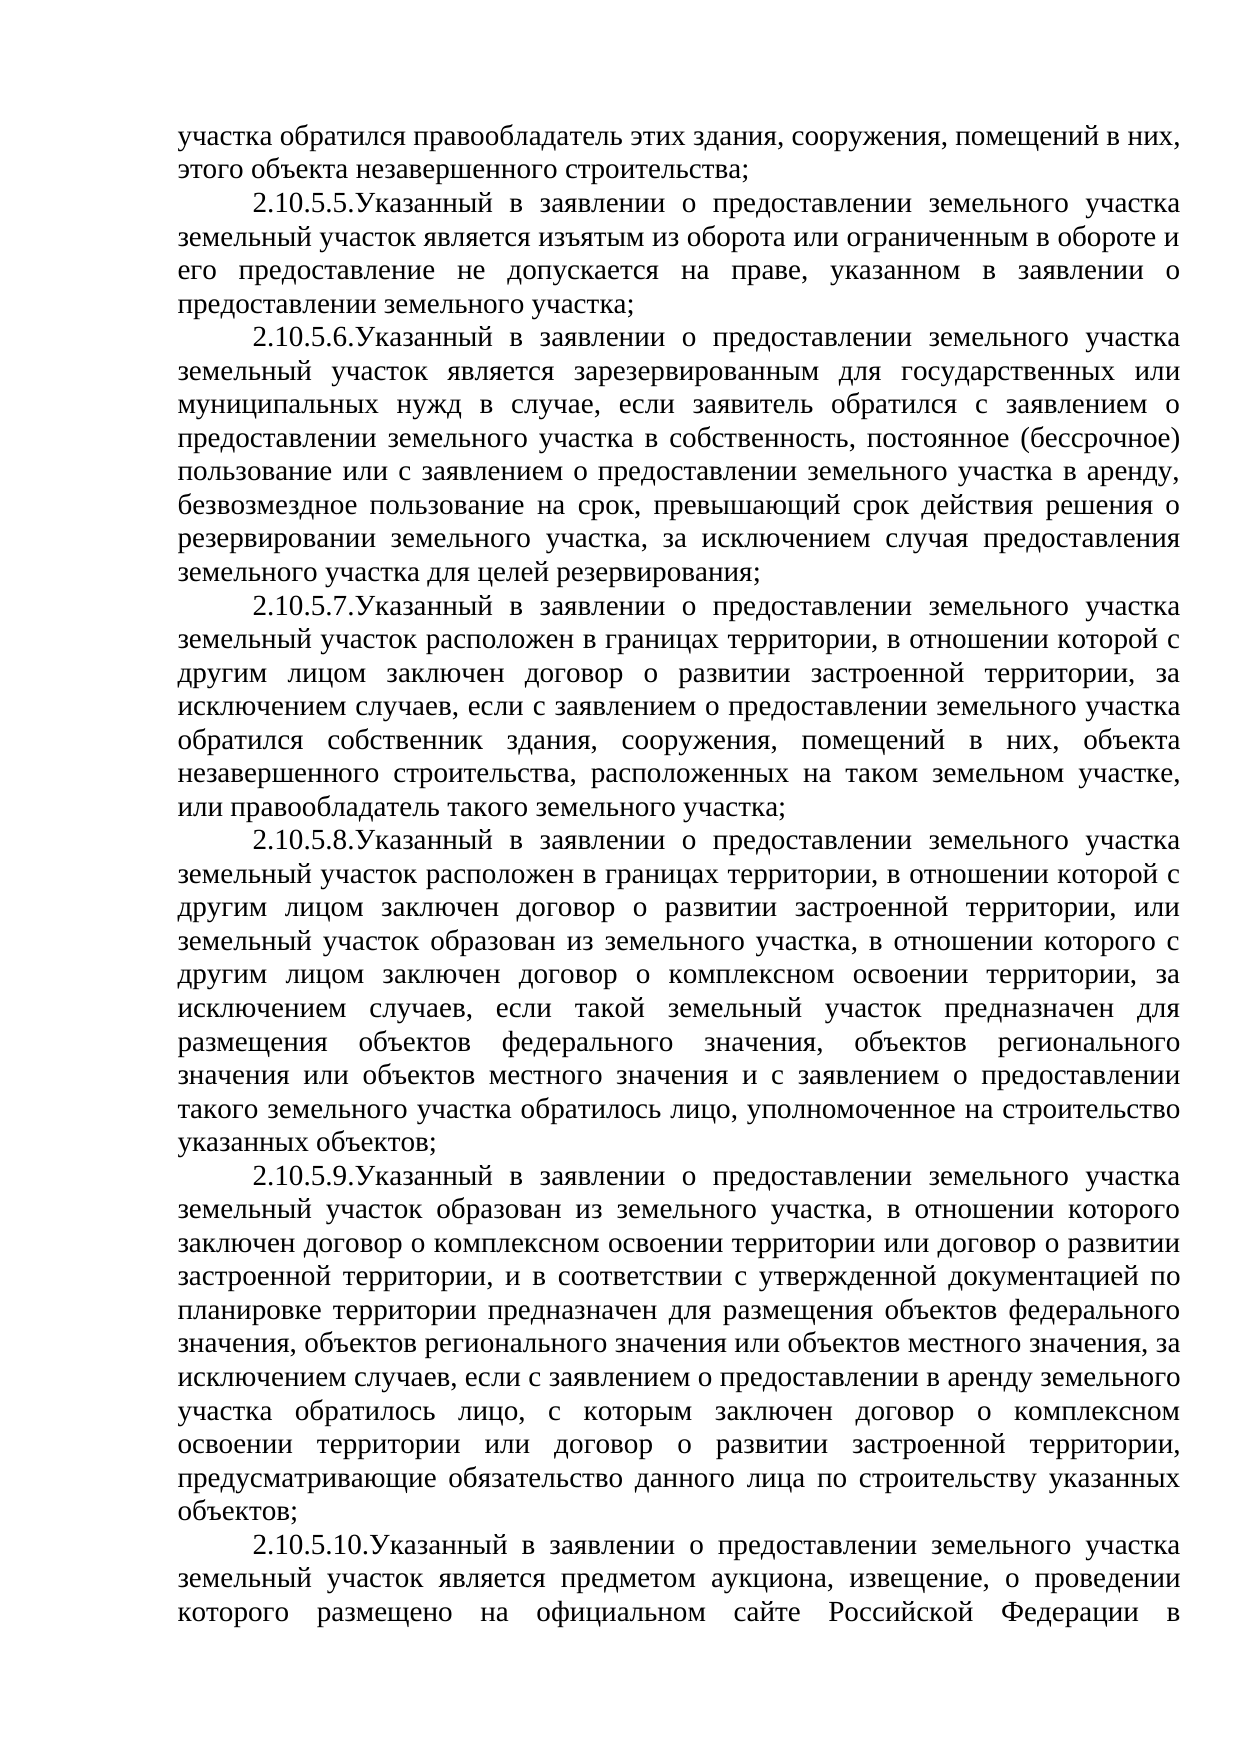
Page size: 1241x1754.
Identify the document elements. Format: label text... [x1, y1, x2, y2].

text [177, 1527, 1181, 1627]
text 2.10.5.5.Указанный в заявлении о предоставлении земельного участка земельный участок является изъятым из оборота или ограниченным в обороте и его предоставление не допускается на праве, указанном в заявлении о предоставлении земельного участка; [177, 185, 1181, 319]
text 2.10.5.9.Указанный в заявлении о предоставлении земельного участка земельный участок образован из земельного участка, в отношении которого заключен договор о комплексном освоении территории или договор о развитии застроенной территории, и в соответствии с утвержденной документацией по планировке территории предназначен для размещения объектов федерального значения, объектов регионального значения или объектов местного значения, за исключением случаев, если с заявлением о предоставлении в аренду земельного участка обратилось лицо, с которым заключен договор о комплексном освоении территории или договор о развитии застроенной территории, предусматривающие обязательство данного лица по строительству указанных объектов; [177, 1158, 1181, 1527]
text 2.10.5.6.Указанный в заявлении о предоставлении земельного участка земельный участок является зарезервированным для государственных или муниципальных нужд в случае, если заявитель обратился с заявлением о предоставлении земельного участка в собственность, постоянное (бессрочное) пользование или с заявлением о предоставлении земельного участка в аренду, безвозмездное пользование на срок, превышающий срок действия решения о резервировании земельного участка, за исключением случая предоставления земельного участка для целей резервирования; [177, 319, 1181, 588]
text 2.10.5.8.Указанный в заявлении о предоставлении земельного участка земельный участок расположен в границах территории, в отношении которой с другим лицом заключен договор о развитии застроенной территории, или земельный участок образован из земельного участка, в отношении которого с другим лицом заключен договор о комплексном освоении территории, за исключением случаев, если такой земельный участок предназначен для размещения объектов федерального значения, объектов регионального значения или объектов местного значения и с заявлением о предоставлении такого земельного участка обратилось лицо, уполномоченное на строительство указанных объектов; [177, 822, 1181, 1158]
text 2.10.5.7.Указанный в заявлении о предоставлении земельного участка земельный участок расположен в границах территории, в отношении которой с другим лицом заключен договор о развитии застроенной территории, за исключением случаев, если с заявлением о предоставлении земельного участка обратился собственник здания, сооружения, помещений в них, объекта незавершенного строительства, расположенных на таком земельном участке, или правообладатель такого земельного участка; [177, 588, 1181, 822]
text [177, 118, 1181, 185]
